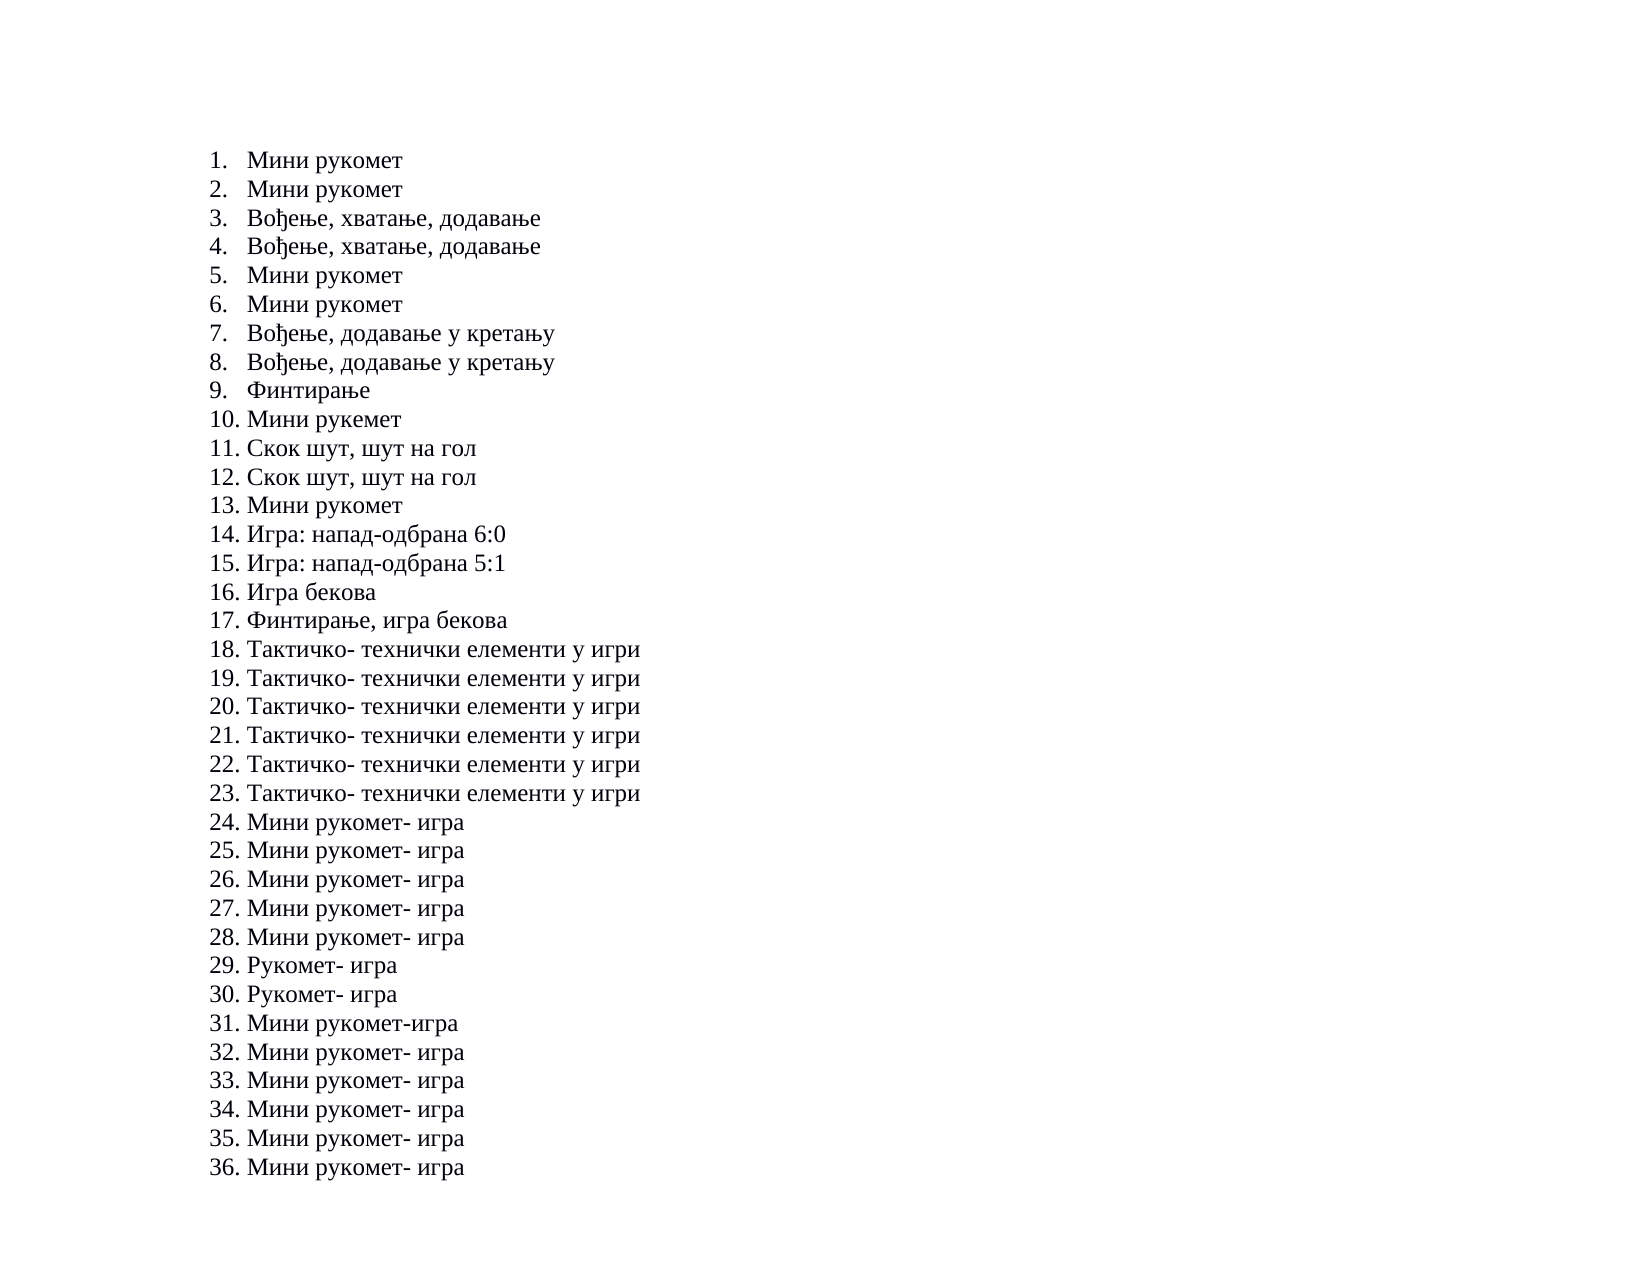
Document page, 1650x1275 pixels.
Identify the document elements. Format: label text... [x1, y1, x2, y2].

list Мини рукомет- игра [209, 1094, 1591, 1123]
list Финтирање [209, 375, 1591, 404]
list Мини рукомет [209, 289, 1591, 318]
list Мини рукемет [209, 404, 1591, 433]
list Мини рукомет- игра [209, 893, 1591, 922]
list Скок шут, шут на гол [209, 433, 1591, 462]
list Тактичко- технички елементи у игри [209, 663, 1591, 692]
list Вођење, хватање, додавање [209, 203, 1591, 232]
list Рукомет- игра [209, 950, 1591, 979]
list Мини рукомет [209, 174, 1591, 203]
list Вођење, додавање у кретању [209, 347, 1591, 375]
list Мини рукомет- игра [209, 922, 1591, 950]
list Тактичко- технички елементи у игри [209, 692, 1591, 720]
list Мини рукомет [209, 490, 1591, 519]
list Мини рукомет- игра [209, 835, 1591, 864]
list Мини рукомет [209, 260, 1591, 289]
list Игра бекова [209, 577, 1591, 605]
list Мини рукомет- игра [209, 1065, 1591, 1094]
list Рукомет- игра [209, 979, 1591, 1008]
list Скок шут, шут на гол [209, 462, 1591, 490]
list Тактичко- технички елементи у игри [209, 778, 1591, 807]
list Игра: напад-одбрана 5:1 [209, 548, 1591, 577]
list Тактичко- технички елементи у игри [209, 720, 1591, 749]
list Тактичко- технички елементи у игри [209, 749, 1591, 778]
list Игра: напад-одбрана 6:0 [209, 519, 1591, 548]
list Вођење, додавање у кретању [209, 318, 1591, 347]
list Мини рукомет- игра [209, 807, 1591, 835]
list Мини рукомет- игра [209, 1123, 1591, 1152]
list Мини рукомет- игра [209, 864, 1591, 893]
list Мини рукомет- игра [209, 1037, 1591, 1065]
list Мини рукомет- игра [209, 1152, 1591, 1180]
list Вођење, хватање, додавање [209, 232, 1591, 260]
list Мини рукомет [209, 145, 1591, 174]
list Мини рукомет-игра [209, 1008, 1591, 1037]
list Финтирање, игра бекова [209, 605, 1591, 634]
list Тактичко- технички елементи у игри [209, 634, 1591, 663]
